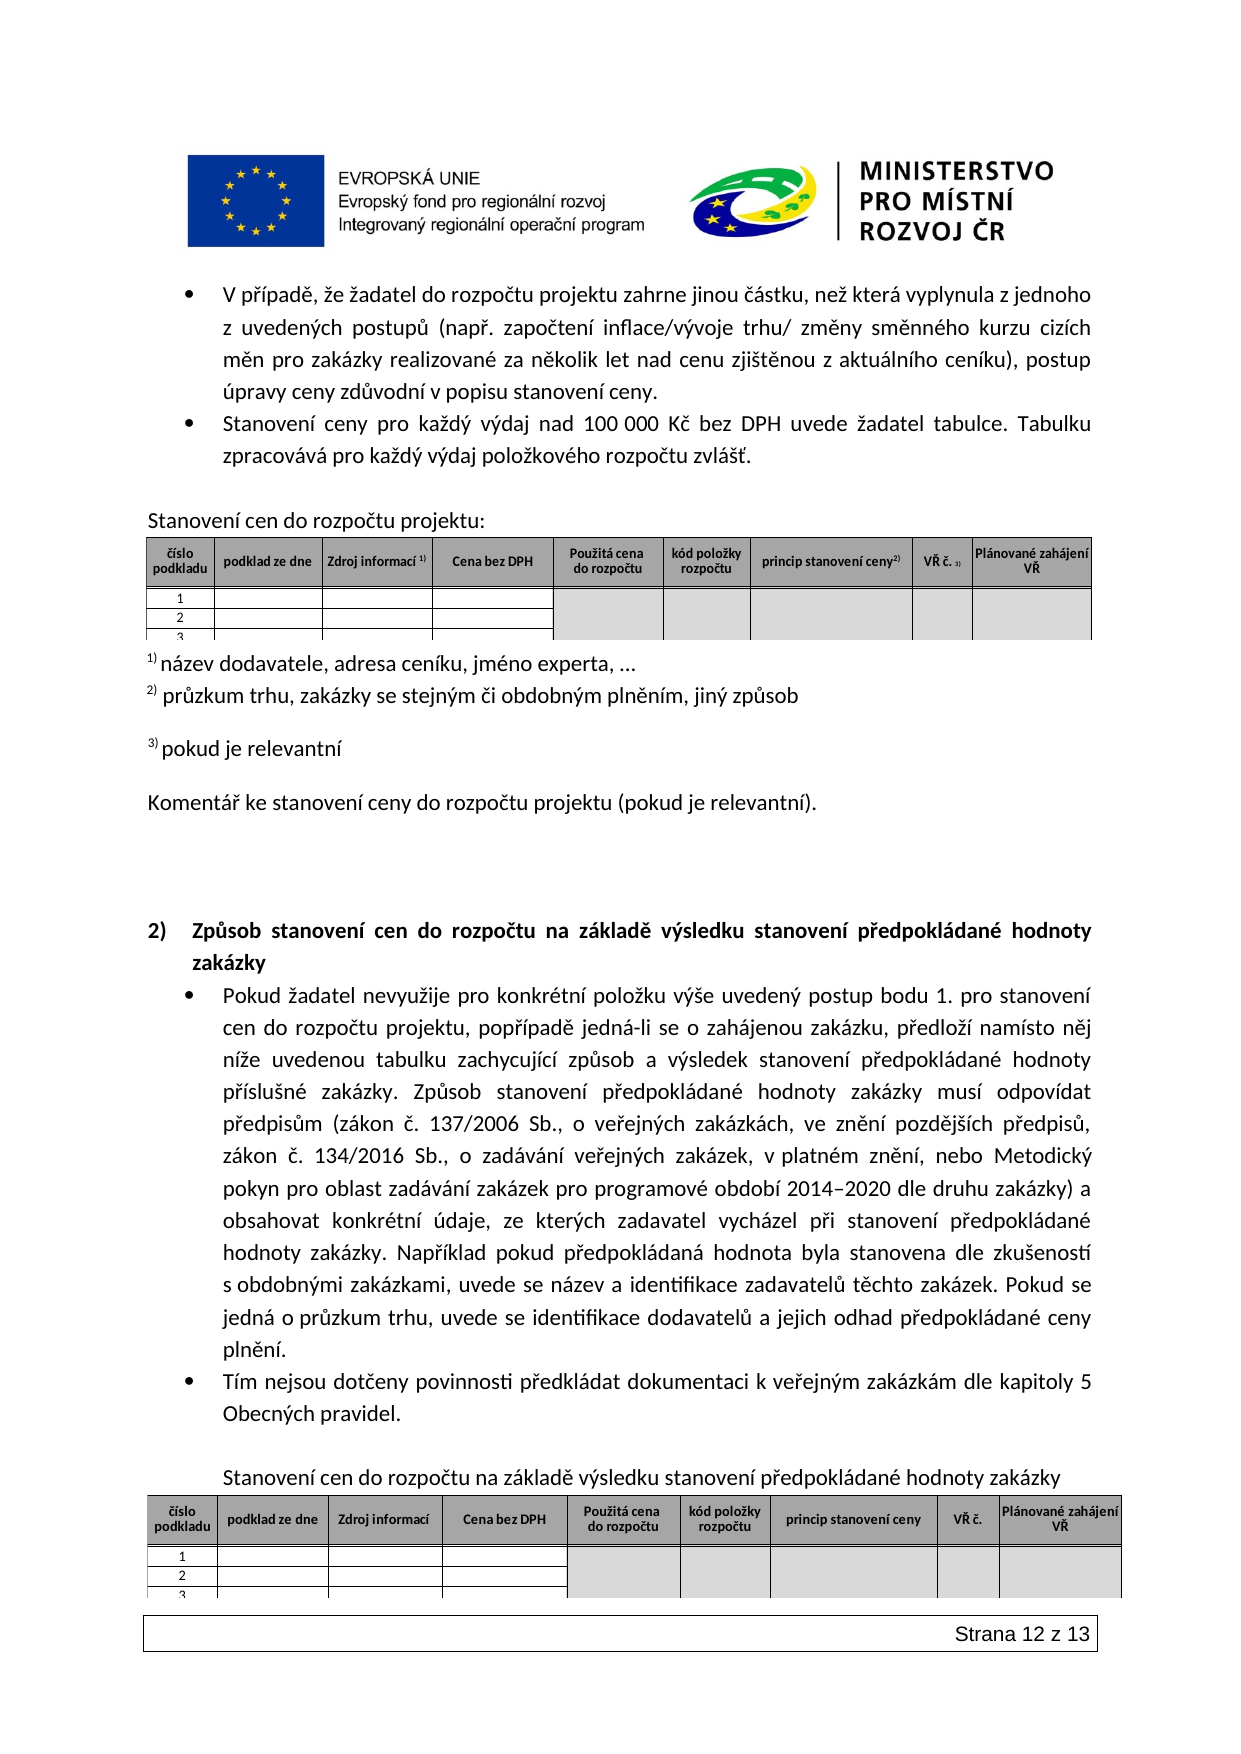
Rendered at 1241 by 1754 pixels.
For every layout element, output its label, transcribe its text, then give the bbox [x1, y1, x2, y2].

list 1) název dodavatele, adresa ceníku, jméno experta, … [146, 649, 1093, 677]
list Způsob stanovení cen do rozpočtu na základě výsledku stanovení předpokládané hodnoty zakázky [148, 916, 1093, 977]
text 3) pokud je relevantní [148, 734, 1093, 763]
list Stanovení cen do rozpočtu na základě výsledku stanovení předpokládané hodnoty zakázky [223, 1463, 1093, 1492]
list 2) průzkum trhu, zakázky se stejným či obdobným plněním, jiný způsob [146, 682, 1093, 709]
list Komentář ke stanovení ceny do rozpočtu projektu (pokud je relevantní). [148, 788, 1093, 816]
list Tím nejsou dotčeny povinnosti předkládat dokumentaci k veřejným zakázkám dle kapitoly 5 Obecných pravidel. [185, 1367, 1093, 1427]
list Pokud žadatel nevyužije pro konkrétní položku výše uvedený postup bodu 1. pro stanovení cen do rozpočtu projektu, popřípadě jedná-li se o zahájenou zakázku, předloží namísto něj níže uvedenou tabulku zachycující způsob a výsledek stanovení předpokládané hodnoty příslušné zakázky. Způsob stanovení předpokládané hodnoty zakázky musí odpovídat předpisům (zákon č. 137/2006 Sb., o veřejných zakázkách, ve znění pozdějších předpisů, zákon č. 134/2016 Sb., o zadávání veřejných zakázek, v platném znění, nebo Metodický pokyn pro oblast zadávání zakázek pro programové období 2014–2020 dle druhu zakázky) a obsahovat konkrétní údaje, ze kterých zadavatel vycházel při stanovení předpokládané hodnoty zakázky. Například pokud předpokládaná hodnota byla stanovena dle zkušeností s obdobnými zakázkami, uvede se název a identifikace zadavatelů těchto zakázek. Pokud se jedná o průzkum trhu, uvede se identifikace dodavatelů a jejich odhad předpokládané ceny plnění. [185, 981, 1093, 1363]
picture [157, 123, 1083, 277]
list Stanovení cen do rozpočtu projektu: [148, 506, 1093, 534]
list Stanovení ceny pro každý výdaj nad 100 000 Kč bez DPH uvede žadatel tabulce. Tabulku zpracovává pro každý výdaj položkového rozpočtu zvlášť. [185, 409, 1093, 469]
